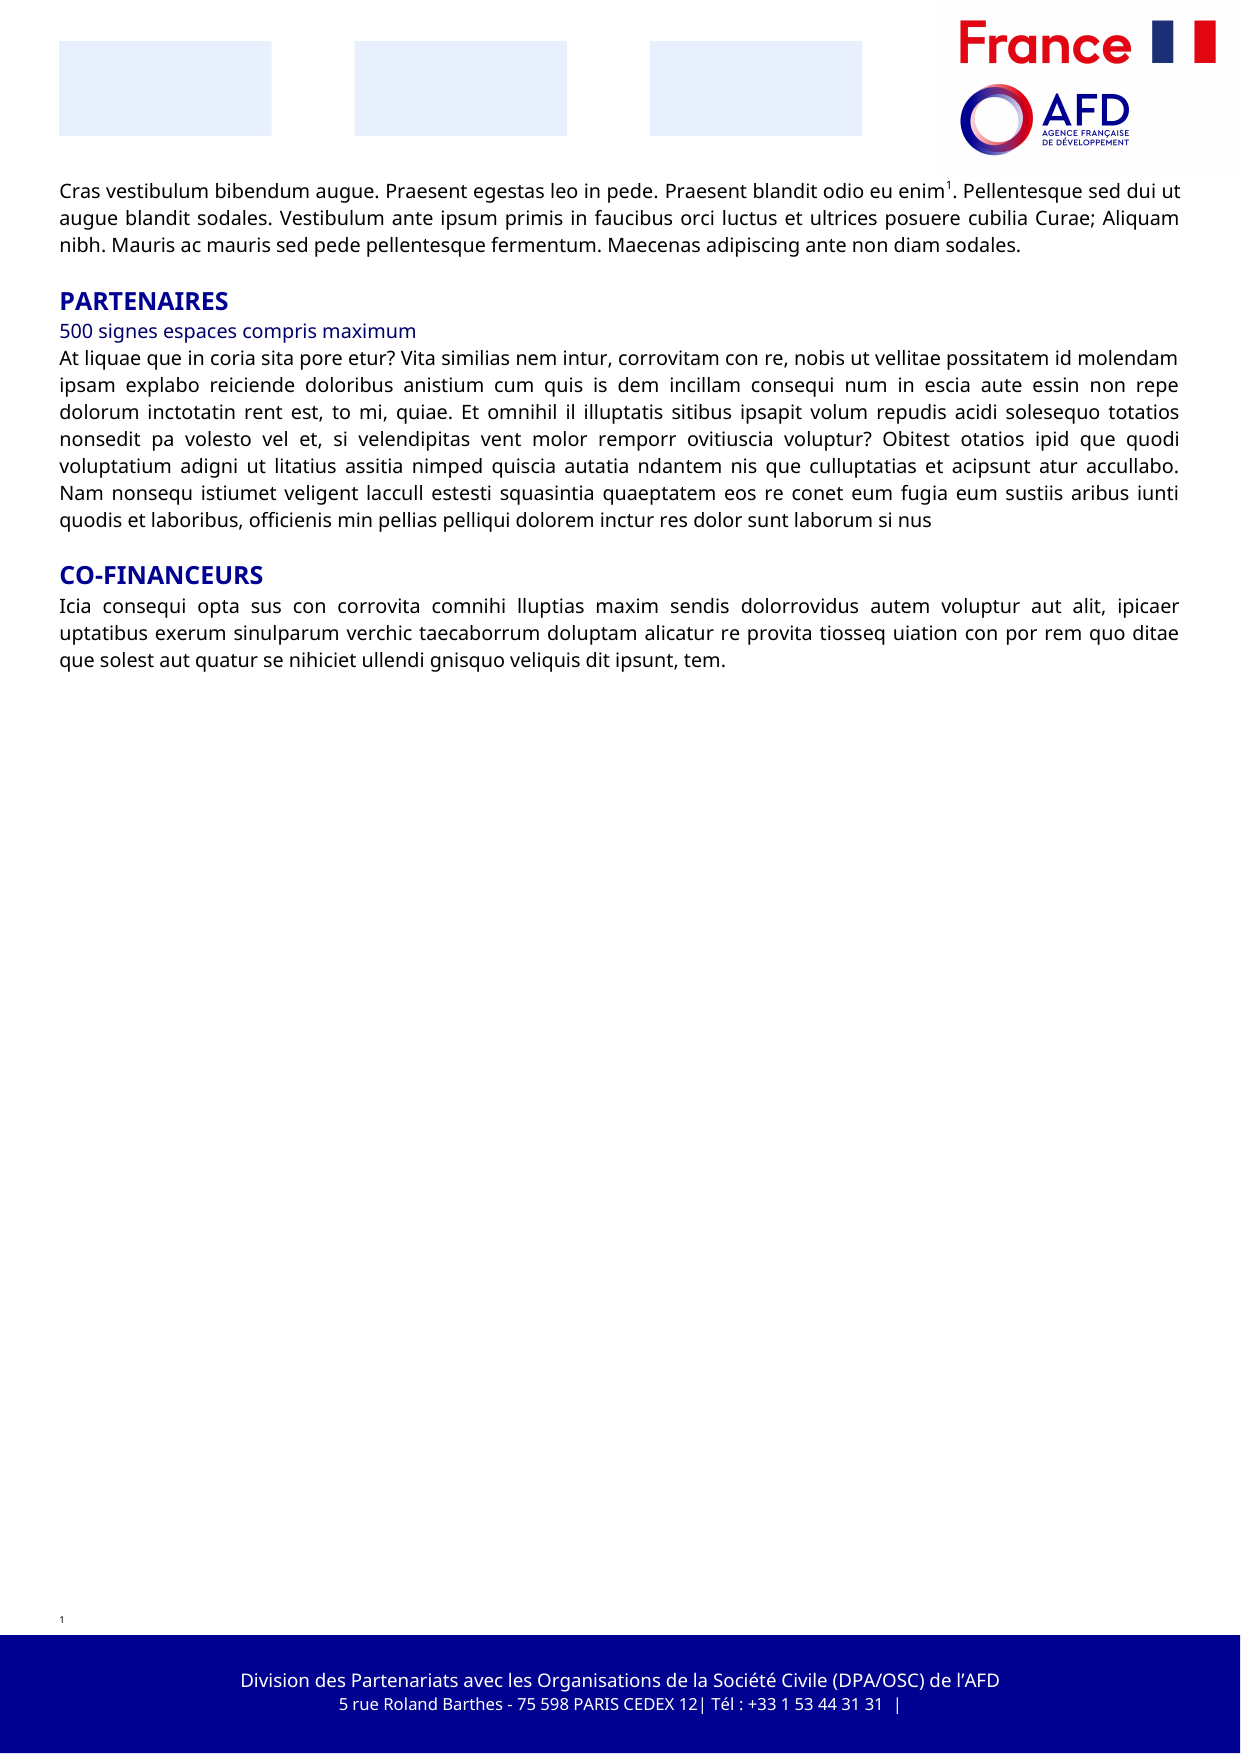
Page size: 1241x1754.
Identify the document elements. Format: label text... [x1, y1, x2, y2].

text 500 signes espaces compris maximum [59, 317, 1181, 344]
text co-financeurs [59, 558, 1181, 592]
picture [354, 41, 567, 136]
text Icia consequi opta sus con corrovita comnihi lluptias maxim sendis dolorrovidus autem voluptur aut alit, ipicaer uptatibus exerum sinulparum verchic taecaborrum doluptam alicatur re provita tiosseq uiation con por rem quo ditae que solest aut quatur se nihiciet ullendi gnisquo veliquis dit ipsunt, tem. [59, 592, 1181, 673]
picture [649, 41, 863, 136]
text partenaires [59, 283, 1181, 317]
text Cras vestibulum bibendum augue. Praesent egestas leo in pede. Praesent blandit odio eu enim. Pellentesque sed dui ut augue blandit sodales. Vestibulum ante ipsum primis in faucibus orci luctus et ultrices posuere cubilia Curae; Aliquam nibh. Mauris ac mauris sed pede pellentesque fermentum. Maecenas adipiscing ante non diam sodales. [59, 177, 1181, 258]
picture [59, 41, 272, 136]
text At liquae que in coria sita pore etur? Vita similias nem intur, corrovitam con re, nobis ut vellitae possitatem id molendam ipsam explabo reiciende doloribus anistium cum quis is dem incillam consequi num in escia aute essin non repe dolorum inctotatin rent est, to mi, quiae. Et omnihil il illuptatis sitibus ipsapit volum repudis acidi solesequo totatios nonsedit pa volesto vel et, si velendipitas vent molor remporr ovitiuscia voluptur? Obitest otatios ipid que quodi voluptatium adigni ut litatius assitia nimped quiscia autatia ndantem nis que culluptatias et acipsunt atur accullabo. Nam nonsequ istiumet veligent laccull estesti squasintia quaeptatem eos re conet eum fugia eum sustiis aribus iunti quodis et laboribus, officienis min pellias pelliqui dolorem inctur res dolor sunt laborum si nus [59, 344, 1181, 533]
picture [939, 0, 1237, 177]
